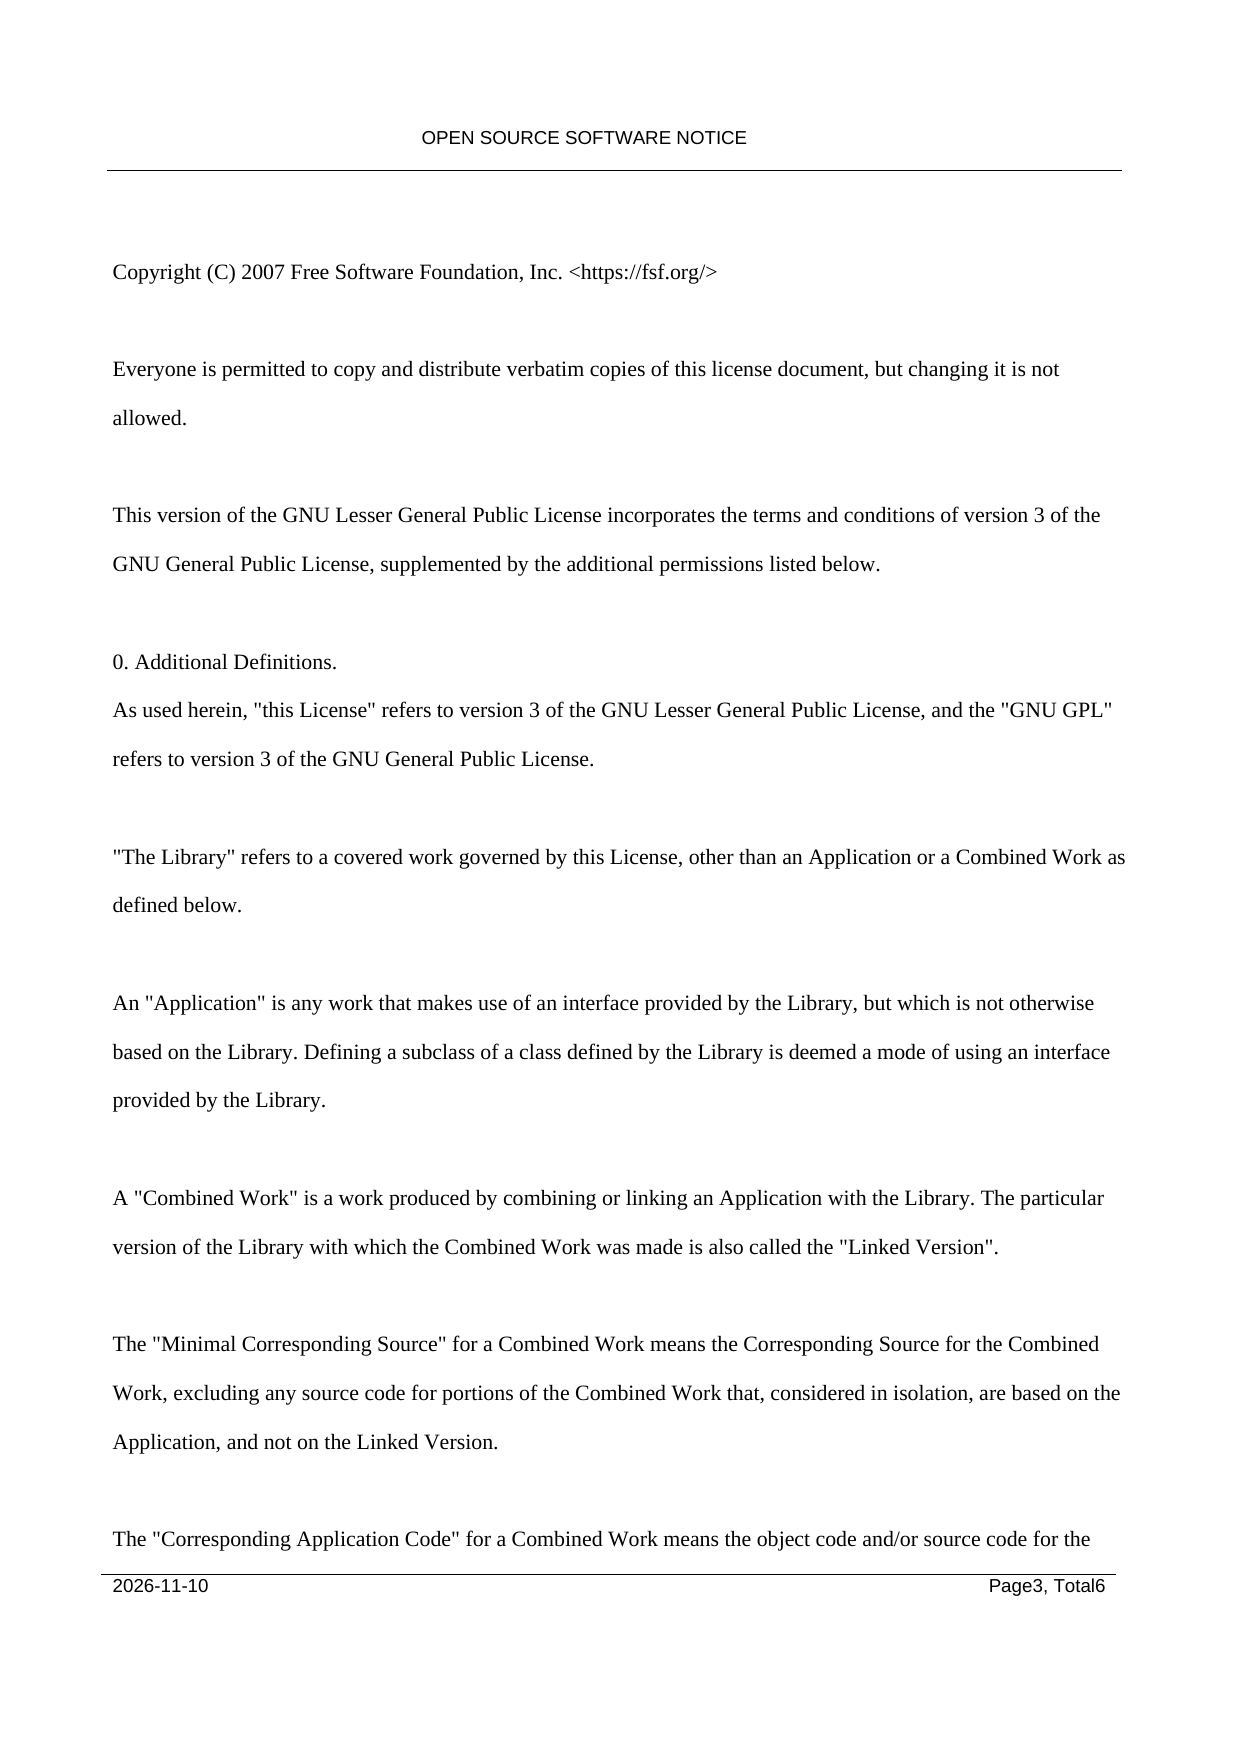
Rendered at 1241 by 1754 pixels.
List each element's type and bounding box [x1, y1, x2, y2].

text [112, 206, 1128, 1555]
